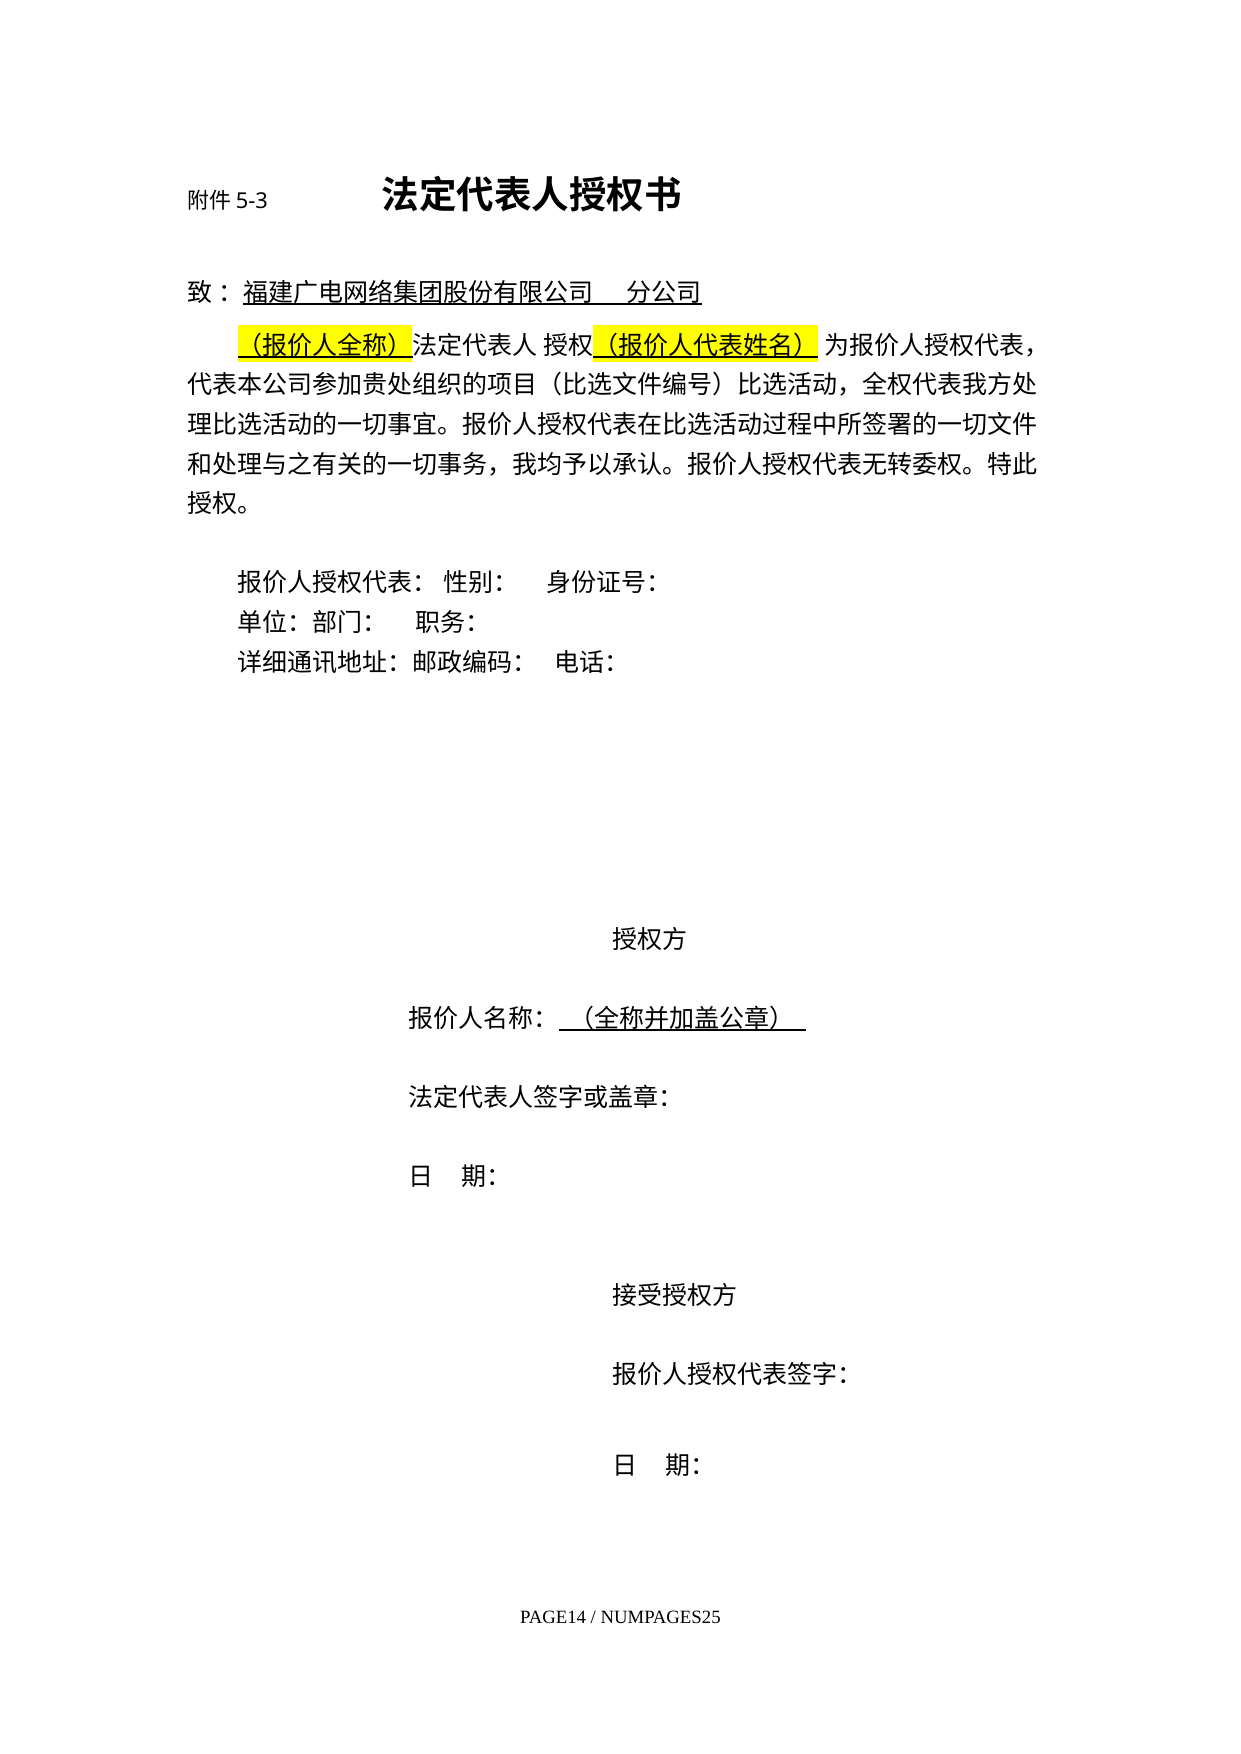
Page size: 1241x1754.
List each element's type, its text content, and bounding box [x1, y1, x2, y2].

text 报价人名称： （全称并加盖公章） [187, 996, 1053, 1035]
text 日 期： [187, 1154, 1053, 1193]
text 法定代表人签字或盖章： [187, 1075, 1053, 1114]
text 单位：部门： 职务： [187, 600, 1053, 639]
text 致 ：福建广电网络集团股份有限公司 分公司 [187, 258, 1053, 323]
text 接受授权方 [187, 1273, 1053, 1312]
text 授权方 [187, 916, 1053, 956]
text （报价人全称）法定代表人 授权（报价人代表姓名） 为报价人授权代表，代表本公司参加贵处组织的项目（比选文件编号）比选活动，全权代表我方处理比选活动的一切事宜。报价人授权代表在比选活动过程中所签署的一切文件和处理与之有关的一切事务，我均予以承认。报价人授权代表无转委权。特此授权。 [187, 323, 1053, 521]
text 日 期： [187, 1431, 1053, 1496]
text 附件5-3 法定代表人授权书 [187, 160, 1053, 225]
text 详细通讯地址：邮政编码： 电话： [187, 639, 1053, 679]
text 报价人授权代表签字： [187, 1352, 1053, 1391]
text 报价人授权代表： 性别： 身份证号： [187, 560, 1053, 600]
